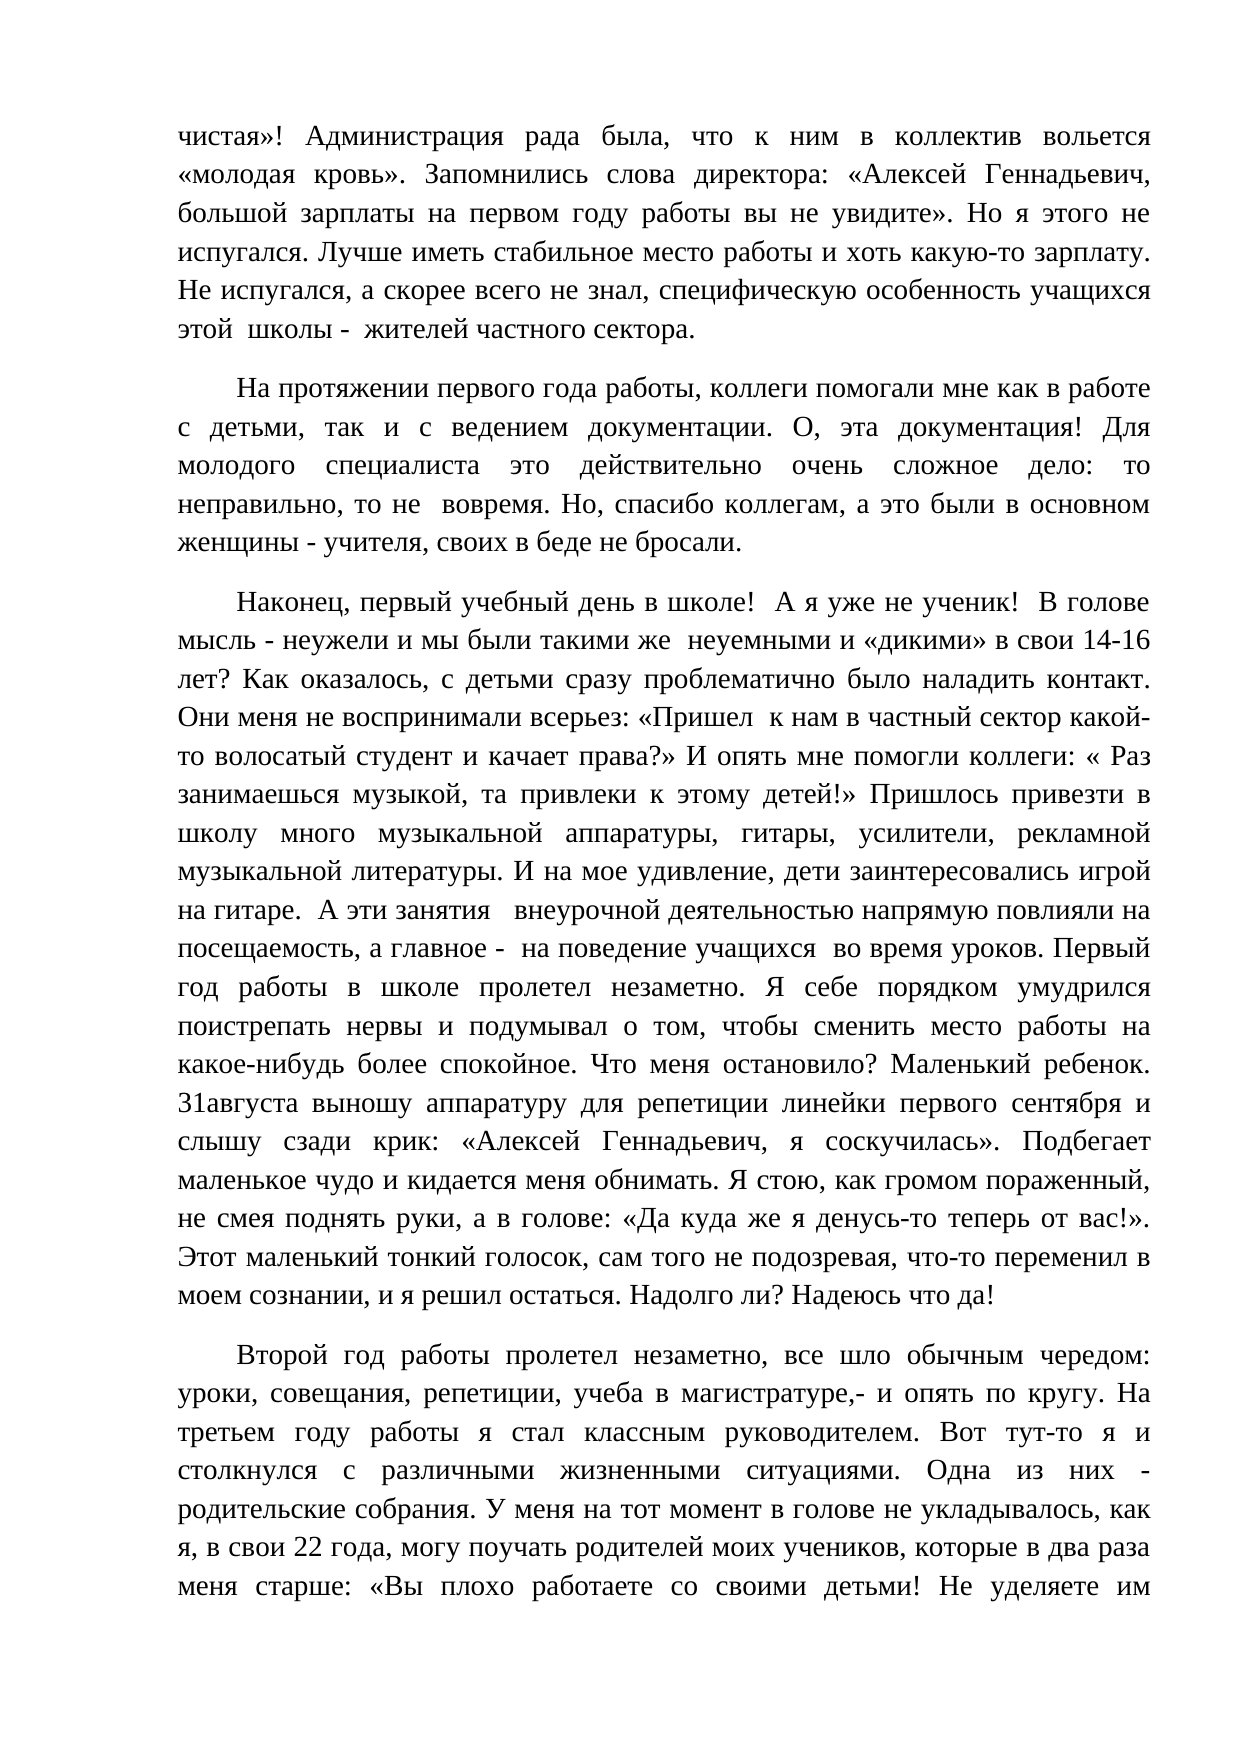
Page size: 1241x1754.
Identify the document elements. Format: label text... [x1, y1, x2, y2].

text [177, 1337, 1152, 1602]
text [177, 118, 1152, 344]
text На протяжении первого года работы, коллеги помогали мне как в работе с детьми, так и с ведением документации. О, эта документация! Для молодого специалиста это действительно очень сложное дело: то неправильно, то не вовремя. Но, спасибо коллегам, а это были в основном женщины - учителя, своих в беде не бросали. [177, 370, 1152, 558]
text Наконец, первый учебный день в школе! А я уже не ученик! В голове мысль - неужели и мы были такими же неуемными и «дикими» в свои 14-16 лет? Как оказалось, с детьми сразу проблематично было наладить контакт. Они меня не воспринимали всерьез: «Пришел к нам в частный сектор какой-то волосатый студент и качает права?» И опять мне помогли коллеги: « Раз занимаешься музыкой, та привлеки к этому детей!» Пришлось привезти в школу много музыкальной аппаратуры, гитары, усилители, рекламной музыкальной литературы. И на мое удивление, дети заинтересовались игрой на гитаре. А эти занятия внеурочной деятельностью напрямую повлияли на посещаемость, а главное - на поведение учащихся во время уроков. Первый год работы в школе пролетел незаметно. Я себе порядком умудрился поистрепать нервы и подумывал о том, чтобы сменить место работы на какое-нибудь более спокойное. Что меня остановило? Маленький ребенок. 31августа выношу аппаратуру для репетиции линейки первого сентября и слышу сзади крик: «Алексей Геннадьевич, я соскучилась». Подбегает маленькое чудо и кидается меня обнимать. Я стою, как громом пораженный, не смея поднять руки, а в голове: «Да куда же я денусь-то теперь от вас!». Этот маленький тонкий голосок, сам того не подозревая, что-то переменил в моем сознании, и я решил остаться. Надолго ли? Надеюсь что да! [177, 584, 1152, 1311]
